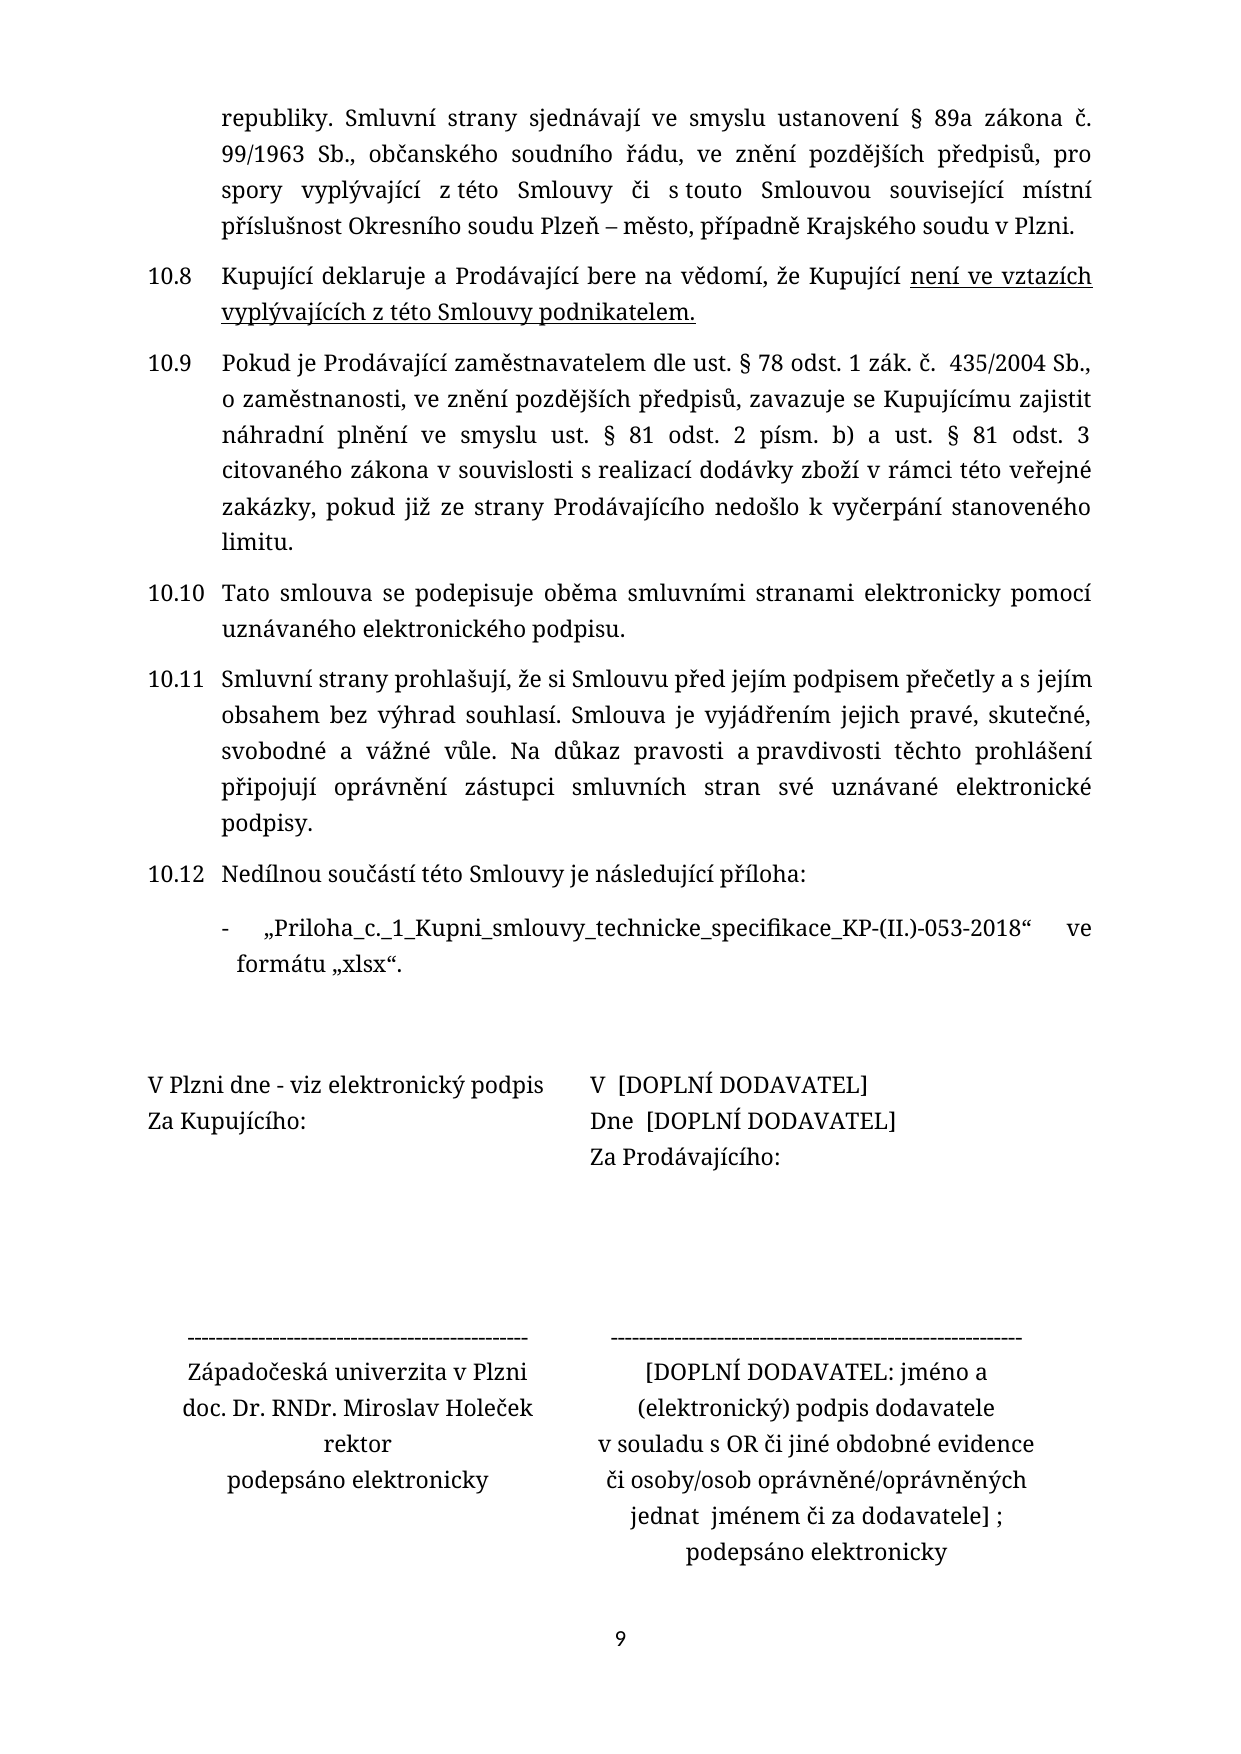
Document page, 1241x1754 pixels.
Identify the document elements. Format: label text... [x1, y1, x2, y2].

text - „Priloha_c._1_Kupni_smlouvy_technicke_specifikace_KP-(II.)-053-2018“ ve formátu „xlsx“. [222, 912, 1092, 979]
text 10.9 Pokud je Prodávající zaměstnavatelem dle ust. § 78 odst. 1 zák. č. 435/2004 Sb., o zaměstnanosti, ve znění pozdějších předpisů, zavazuje se Kupujícímu zajistit náhradní plnění ve smyslu ust. § 81 odst. 2 písm. b) a ust. § 81 odst. 3 citovaného zákona v souvislosti s realizací dodávky zboží v rámci této veřejné zakázky, pokud již ze strany Prodávajícího nedošlo k vyčerpání stanoveného limitu. [148, 347, 1092, 558]
text 10.8 Kupující deklaruje a Prodávající bere na vědomí, že Kupující není ve vztazích vyplývajících z této Smlouvy podnikatelem. [148, 260, 1092, 327]
table_header V Plzni dne - viz elektronický podpis Za Kupujícího: ------------------------------------------------ Západočeská univerzita v Plzni doc. Dr. RNDr. Miroslav Holeček rektor podepsáno elektronicky [136, 1069, 579, 1571]
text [148, 102, 1092, 241]
table_header V [DOPLNÍ DODAVATEL] Dne [DOPLNÍ DODAVATEL] Za Prodávajícího: ---------------------------------------------------------- [DOPLNÍ DODAVATEL: jméno a (elektronický) podpis dodavatele v souladu s OR či jiné obdobné evidence či osoby/osob oprávněné/oprávněných jednat jménem či za dodavatele] ; podepsáno elektronicky [579, 1069, 1054, 1571]
text 10.11 Smluvní strany prohlašují, že si Smlouvu před jejím podpisem přečetly a s jejím obsahem bez výhrad souhlasí. Smlouva je vyjádřením jejich pravé, skutečné, svobodné a vážné vůle. Na důkaz pravosti a pravdivosti těchto prohlášení připojují oprávnění zástupci smluvních stran své uznávané elektronické podpisy. [148, 663, 1092, 838]
text 10.12 Nedílnou součástí této Smlouvy je následující příloha: [148, 858, 1092, 889]
text 10.10 Tato smlouva se podepisuje oběma smluvními stranami elektronicky pomocí uznávaného elektronického podpisu. [148, 577, 1092, 644]
